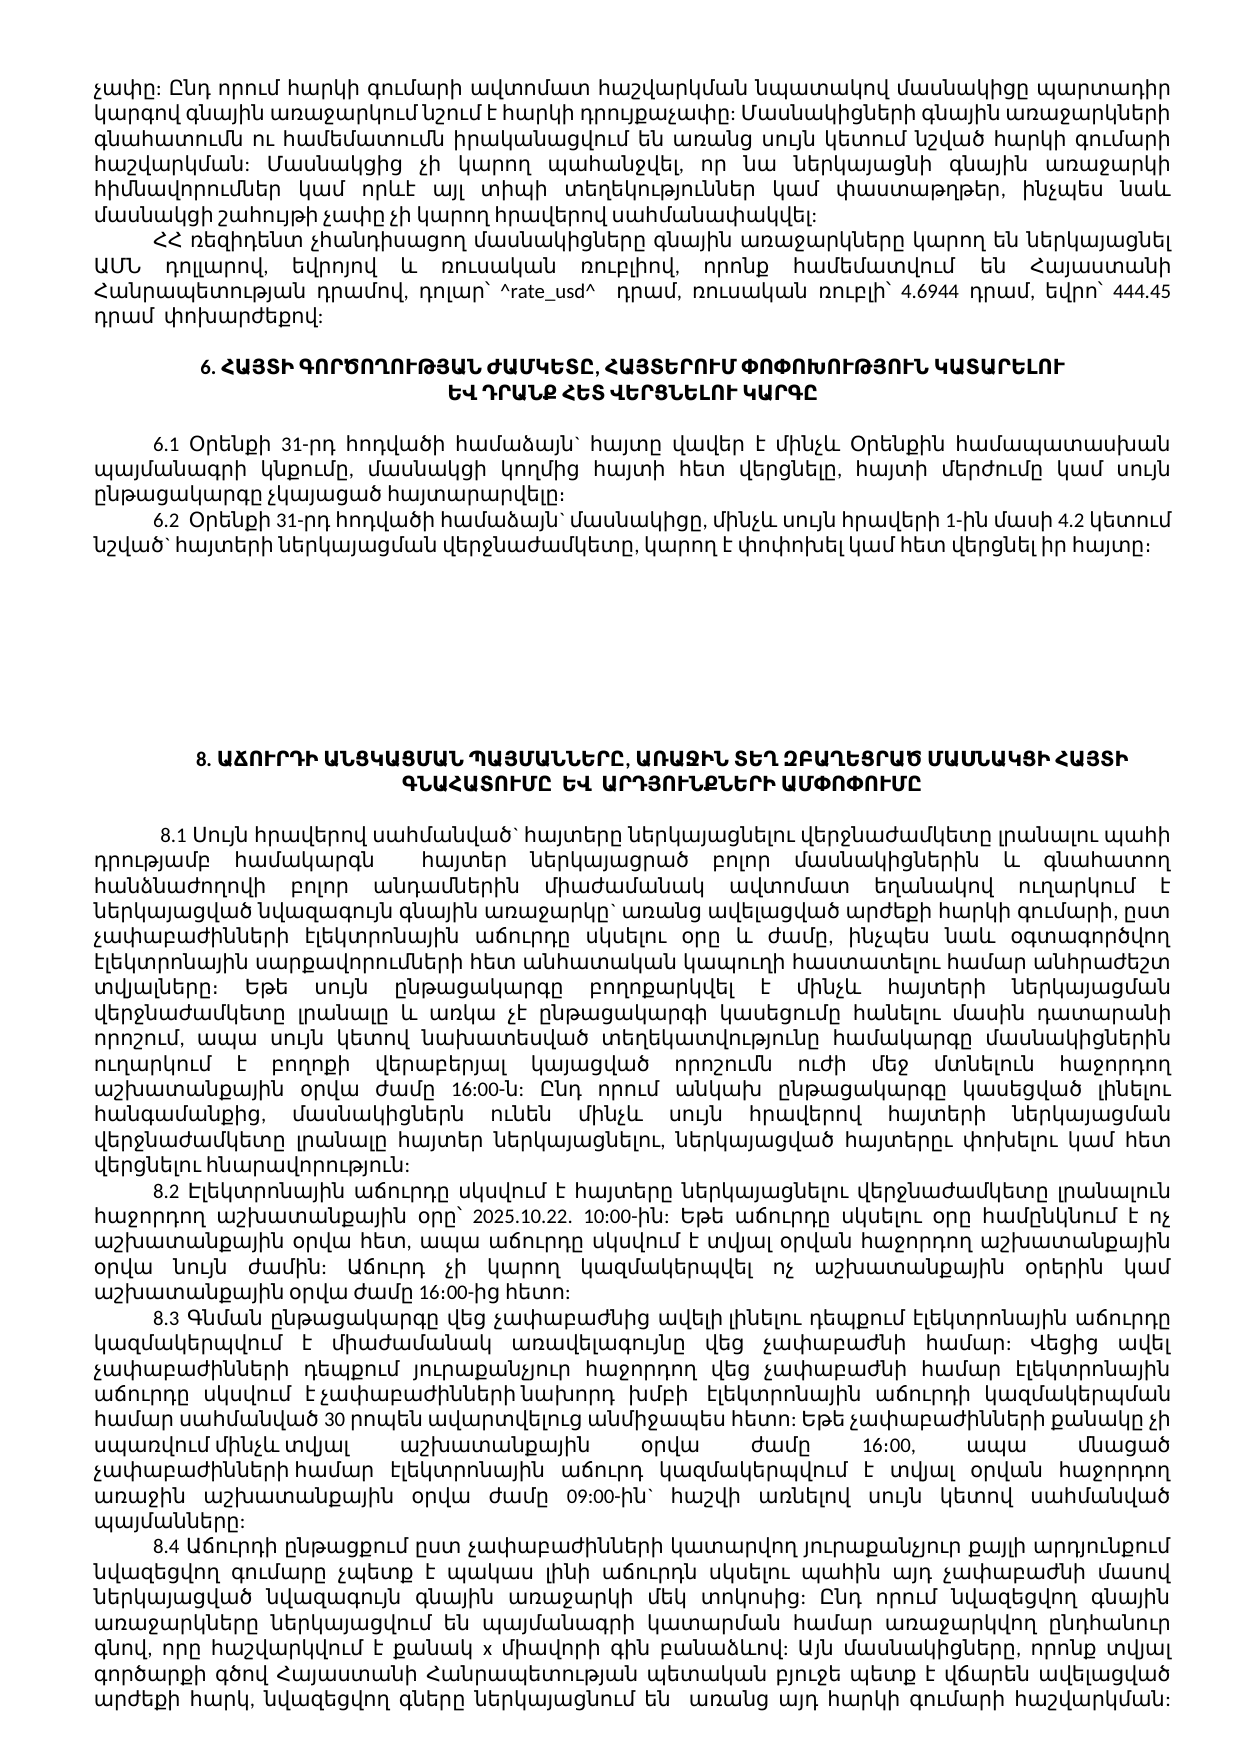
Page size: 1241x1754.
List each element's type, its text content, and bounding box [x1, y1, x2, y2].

text 8.3 Գնման ընթացակարգը վեց չափաբաժնից ավելի լինելու դեպքում էլեկտրոնային աճուրդը կազմակերպվում է միաժամանակ առավելագույնը վեց չափաբաժնի համար: Վեցից ավել չափաբաժինների դեպքում յուրաքանչյուր հաջորդող վեց չափաբաժնի համար էլեկտրոնային աճուրդը սկսվում է չափաբաժինների նախորդ խմբի էլեկտրոնային աճուրդի կազմակերպման համար սահմանված 30 րոպեն ավարտվելուց անմիջապես հետո: Եթե չափաբաժինների քանակը չի սպառվում մինչև տվյալ աշխատանքային օրվա ժամը 16։00, ապա մնացած չափաբաժինների համար էլեկտրոնային աճուրդ կազմակերպվում է տվյալ օրվան հաջորդող առաջին աշխատանքային օրվա ժամը 09:00-ին` հաշվի առնելով սույն կետով սահմանված պայմանները: [94, 1305, 1171, 1534]
text 6.1 Օրենքի 31-րդ հոդվածի համաձայն` հայտը վավեր է մինչև Օրենքին համապատասխան պայմանագրի կնքումը, մասնակցի կողմից հայտի հետ վերցնելը, հայտի մերժումը կամ սույն ընթացակարգը չկայացած հայտարարվելը։ [94, 431, 1171, 507]
text ՀՀ ռեզիդենտ չհանդիսացող մասնակիցները գնային առաջարկները կարող են ներկայացնել ԱՄՆ դոլլարով, եվրոյով և ռուսական ռուբլիով, որոնք համեմատվում են Հայաստանի Հանրապետության դրամով, դոլար՝ ^rate_usd^ դրամ, ռուսական ռուբլի՝ 4.6944 դրամ, եվրո՝ 444.45 դրամ փոխարժեքով: [94, 227, 1171, 329]
text 6.2 Օրենքի 31-րդ հոդվածի համաձայն` մասնակիցը, մինչև սույն հրավերի 1-ին մասի 4.2 կետում նշված` հայտերի ներկայացման վերջնաժամկետը, կարող է փոփոխել կամ հետ վերցնել իր հայտը։ [94, 507, 1171, 558]
text ԳՆԱՀԱՏՈՒՄԸ ԵՎ ԱՐԴՅՈՒՆՔՆԵՐԻ ԱՄՓՈՓՈՒՄԸ [94, 771, 1171, 797]
text 8.1 Սույն հրավերով սահմանված` հայտերը ներկայացնելու վերջնաժամկետը լրանալու պահի դրությամբ համակարգն հայտեր ներկայացրած բոլոր մասնակիցներին և գնահատող հանձնաժողովի բոլոր անդամներին միաժամանակ ավտոմատ եղանակով ուղարկում է ներկայացված նվազագույն գնային առաջարկը` առանց ավելացված արժեքի հարկի գումարի, ըստ չափաբաժինների էլեկտրոնային աճուրդը սկսելու օրը և ժամը, ինչպես նաև օգտագործվող էլեկտրոնային սարքավորումների հետ անհատական կապուղի հաստատելու համար անհրաժեշտ տվյալները։ Եթե սույն ընթացակարգը բողոքարկվել է մինչև հայտերի ներկայացման վերջնաժամկետը լրանալը և առկա չէ ընթացակարգի կասեցումը հանելու մասին դատարանի որոշում, ապա սույն կետով նախատեսված տեղեկատվությունը համակարգը մասնակիցներին ուղարկում է բողոքի վերաբերյալ կայացված որոշումն ուժի մեջ մտնելուն հաջորդող աշխատանքային օրվա ժամը 16:00-ն: Ընդ որում անկախ ընթացակարգը կասեցված լինելու հանգամանքից, մասնակիցներն ունեն մինչև սույն հրավերով հայտերի ներկայացման վերջնաժամկետը լրանալը հայտեր ներկայացնելու, ներկայացված հայտերըւ փոխելու կամ հետ վերցնելու հնարավորություն: [94, 822, 1171, 1178]
text 6. ՀԱՅՏԻ ԳՈՐԾՈՂՈՒԹՅԱՆ ԺԱՄԿԵՏԸ, ՀԱՅՏԵՐՈՒՄ ՓՈՓՈԽՈՒԹՅՈՒՆ ԿԱՏԱՐԵԼՈՒ [94, 354, 1171, 380]
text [94, 75, 1171, 227]
text 8.2 Էլեկտրոնային աճուրդը սկսվում է հայտերը ներկայացնելու վերջնաժամկետը լրանալուն հաջորդող աշխատանքային օրը՝ 2025.10.22. 10:00 -ին: Եթե աճուրդը սկսելու օրը համընկնում է ոչ աշխատանքային օրվա հետ, ապա աճուրդը սկսվում է տվյալ օրվան հաջորդող աշխատանքային օրվա նույն ժամին: Աճուրդ չի կարող կազմակերպվել ոչ աշխատանքային օրերին կամ աշխատանքային օրվա ժամը 16։00-ից հետո: [94, 1178, 1171, 1305]
text 8. ԱՃՈՒՐԴԻ ԱՆՑԿԱՑՄԱՆ ՊԱՅՄԱՆՆԵՐԸ, ԱՌԱՋԻՆ ՏԵՂ ԶԲԱՂԵՑՐԱԾ ՄԱՍՆԱԿՑԻ ՀԱՅՏԻ [94, 746, 1171, 771]
text ԵՎ ԴՐԱՆՔ ՀԵՏ ՎԵՐՑՆԵԼՈՒ ԿԱՐԳԸ [94, 380, 1171, 405]
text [94, 1534, 1171, 1712]
